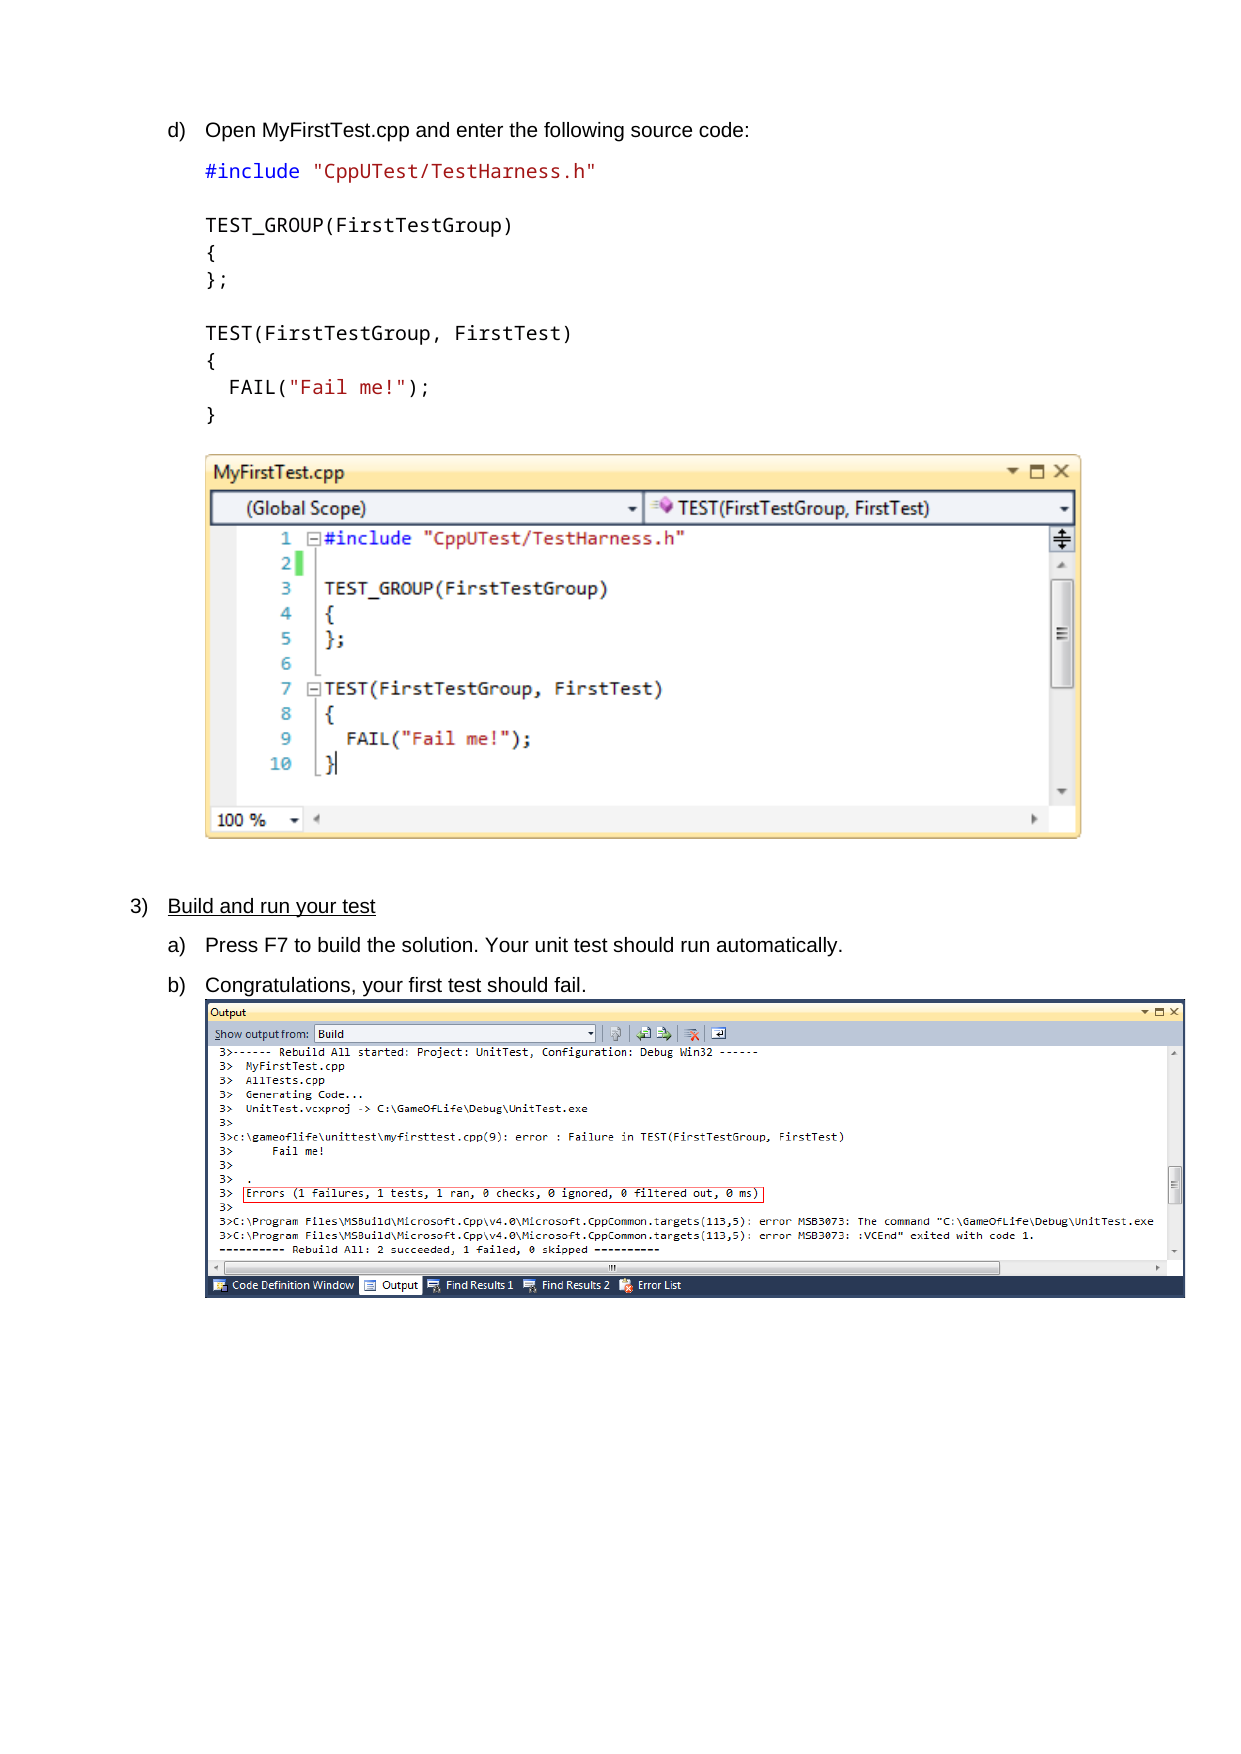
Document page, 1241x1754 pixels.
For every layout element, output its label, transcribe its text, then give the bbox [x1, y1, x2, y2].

list Open MyFirstTest.cpp and enter the following source code: [167, 118, 1110, 142]
list { [205, 238, 1110, 266]
list }; [205, 266, 1110, 292]
list TEST(FirstTestGroup, FirstTest) [205, 319, 1110, 346]
list { [205, 346, 1110, 373]
list #include "CppUTest/TestHarness.h" [205, 158, 1110, 184]
picture [205, 454, 1082, 839]
picture [205, 999, 1186, 1298]
list Press F7 to build the solution. Your unit test should run automatically. [167, 933, 1110, 957]
list } [205, 400, 1110, 427]
list Build and run your test [130, 894, 1110, 918]
list TEST_GROUP(FirstTestGroup) [205, 212, 1110, 238]
list FAIL("Fail me!"); [205, 373, 1110, 400]
